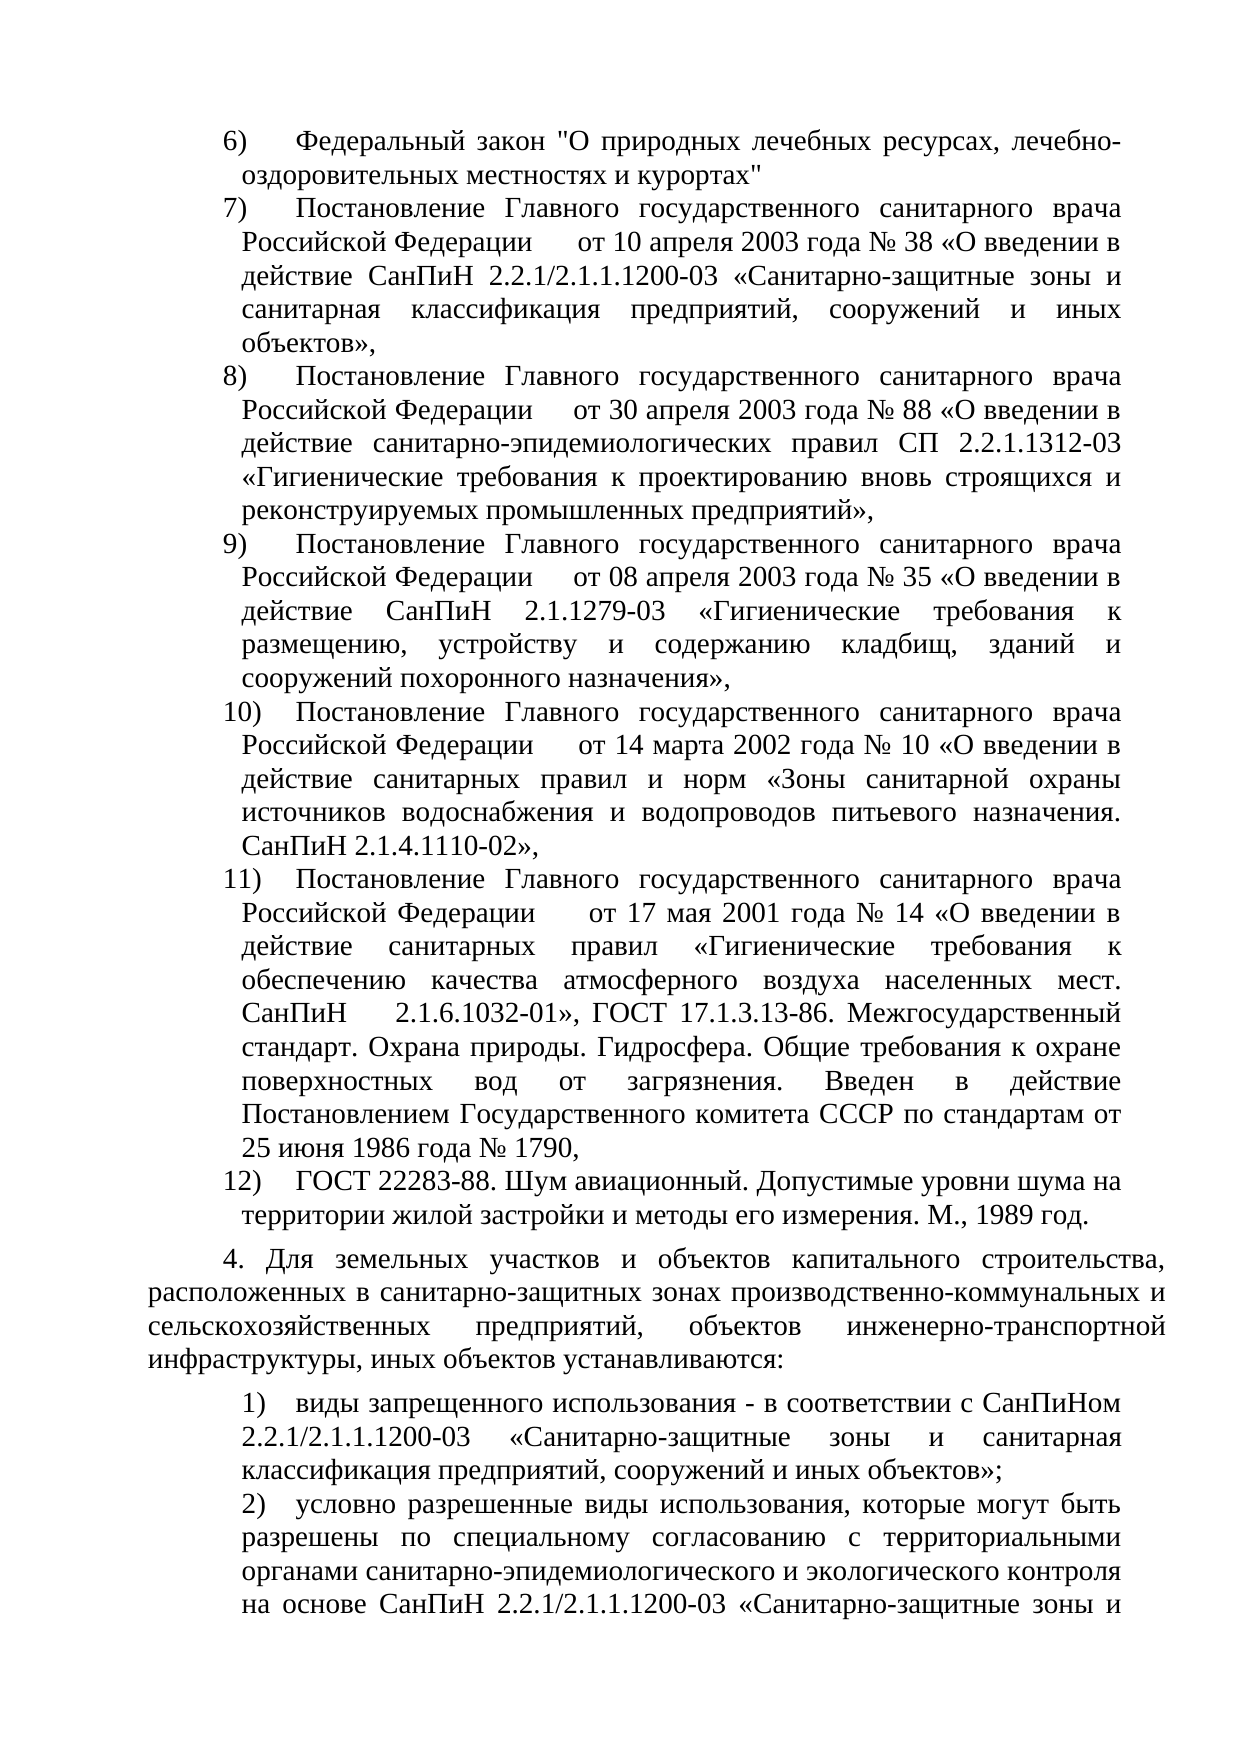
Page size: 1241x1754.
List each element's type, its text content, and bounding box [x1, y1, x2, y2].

list Постановление Главного государственного санитарного врача Российской Федерации от 30 апреля 2003 года № 88 «О введении в действие санитарно-эпидемиологических правил СП 2.2.1.1312-03 «Гигиенические требования к проектированию вновь строящихся и реконструируемых промышленных предприятий», [223, 358, 1122, 526]
list Постановление Главного государственного санитарного врача Российской Федерации от 10 апреля 2003 года № 38 «О введении в действие СанПиН 2.2.1/2.1.1.1200-03 «Санитарно-защитные зоны и санитарная классификация предприятий, сооружений и иных объектов», [223, 191, 1122, 358]
list Постановление Главного государственного санитарного врача Российской Федерации от 08 апреля 2003 года № 35 «О введении в действие СанПиН 2.1.1279-03 «Гигиенические требования к размещению, устройству и содержанию кладбищ, зданий и сооружений похоронного назначения», [223, 526, 1122, 694]
list Постановление Главного государственного санитарного врача Российской Федерации от 17 мая 2001 года № 14 «О введении в действие санитарных правил «Гигиенические требования к обеспечению качества атмосферного воздуха населенных мест. СанПиН 2.1.6.1032-01», ГОСТ 17.1.3.13-86. Межгосударственный стандарт. Охрана природы. Гидросфера. Общие требования к охране поверхностных вод от загрязнения. Введен в действие Постановлением Государственного комитета СССР по стандартам от 25 июня 1986 года № 1790, [223, 861, 1122, 1163]
list ГОСТ 22283-88. Шум авиационный. Допустимые уровни шума на территории жилой застройки и методы его измерения. М., 1989 год. [223, 1163, 1122, 1230]
list Постановление Главного государственного санитарного врача Российской Федерации от 14 марта 2002 года № 10 «О введении в действие санитарных правил и норм «Зоны санитарной охраны источников водоснабжения и водопроводов питьевого назначения. СанПиН 2.1.4.1110-02», [223, 694, 1122, 861]
text 4. Для земельных участков и объектов капитального строительства, расположенных в санитарно-защитных зонах производственно-коммунальных и сельскохозяйственных предприятий, объектов инженерно-транспортной инфраструктуры, иных объектов устанавливаются: [148, 1241, 1166, 1375]
list виды запрещенного использования - в соответствии с СанПиНом 2.2.1/2.1.1.1200-03 «Санитарно-защитные зоны и санитарная классификация предприятий, сооружений и иных объектов»; [241, 1385, 1122, 1486]
list Федеральный закон "О природных лечебных ресурсах, лечебно-оздоровительных местностях и курортах" [223, 123, 1122, 191]
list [241, 1486, 1122, 1620]
